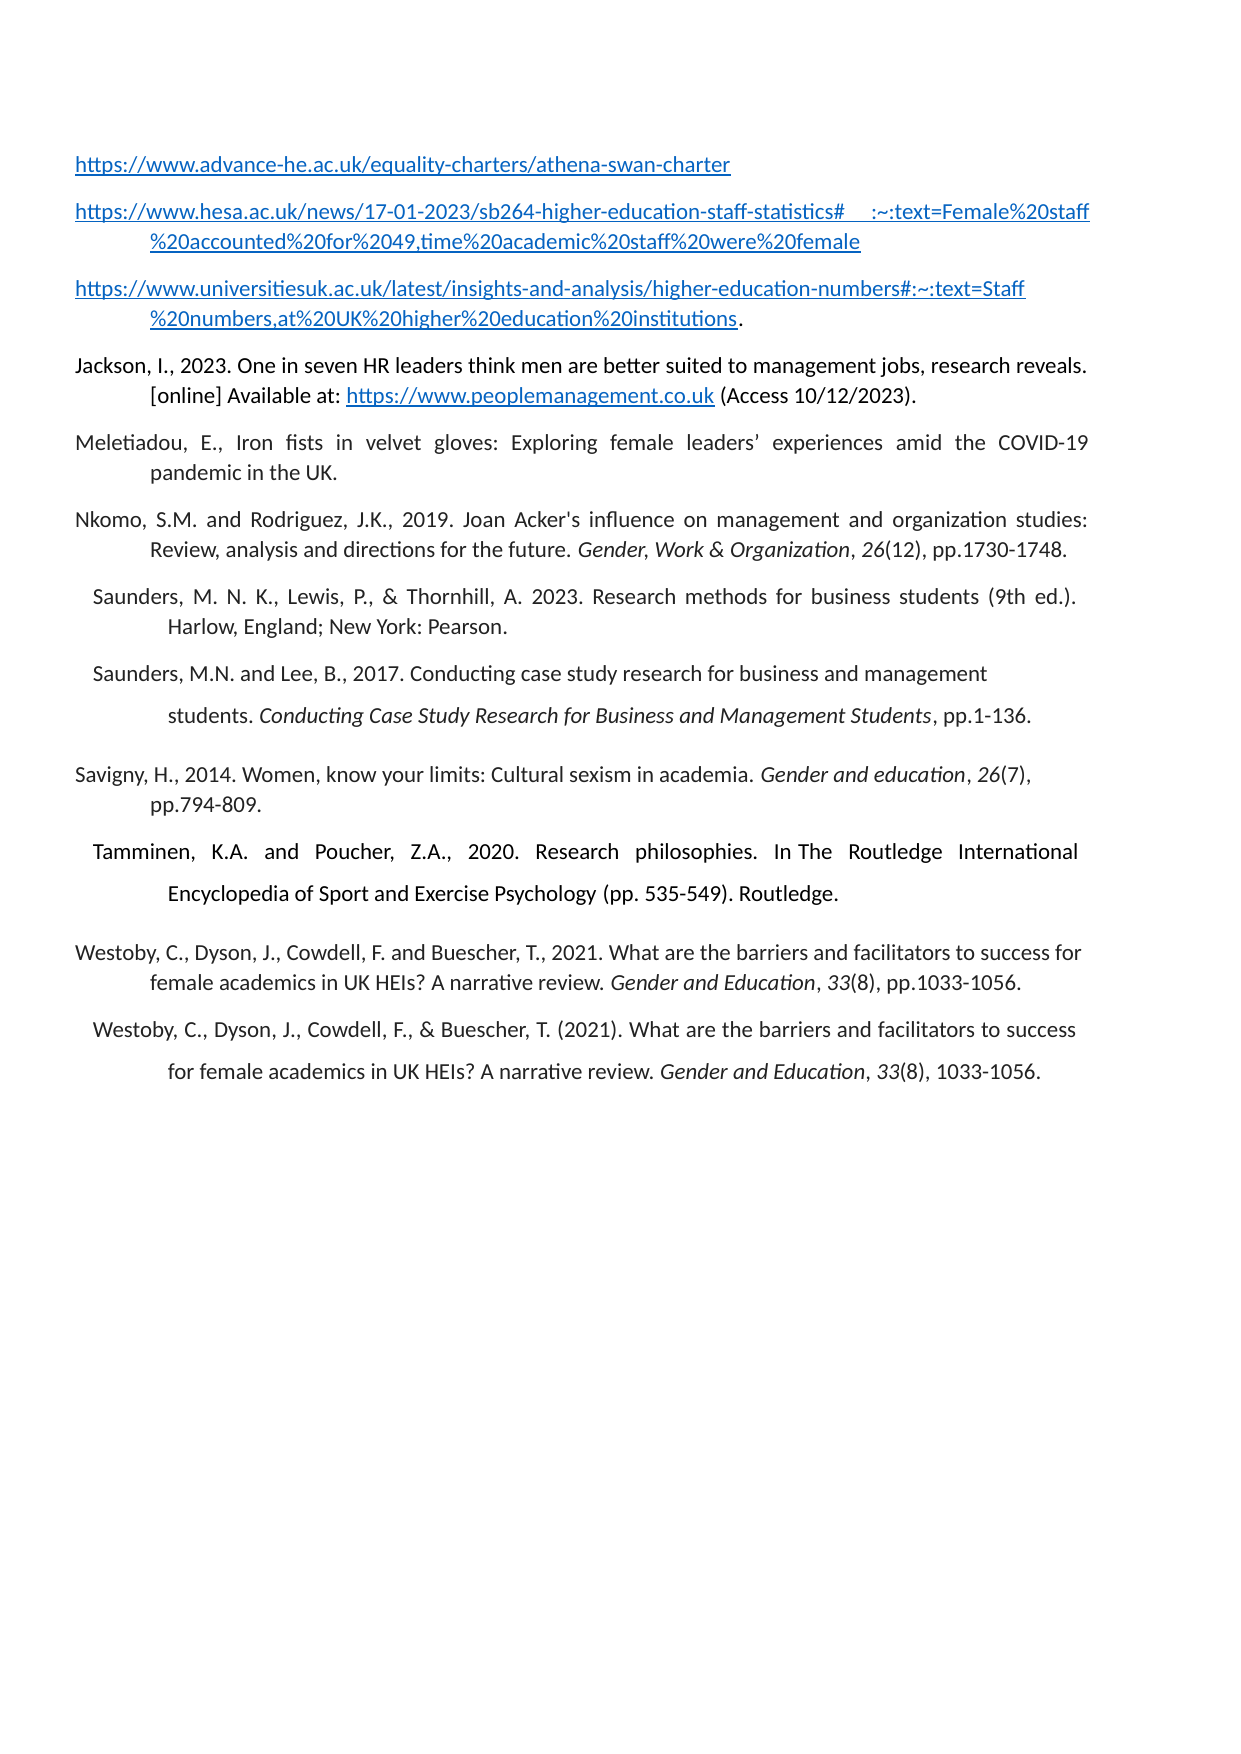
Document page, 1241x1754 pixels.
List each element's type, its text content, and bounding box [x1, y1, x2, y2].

text Westoby, C., Dyson, J., Cowdell, F. and Buescher, T., 2021. What are the barriers and facilitators to success for female academics in UK HEIs? A narrative review. Gender and Education, 33(8), pp.1033-1056. [75, 938, 1090, 996]
text https://www.advance-he.ac.uk/equality-charters/athena-swan-charter [75, 150, 1090, 178]
text https://www.hesa.ac.uk/news/17-01-2023/sb264-higher-education-staff-statistics# :~:text=Female%20staff%20accounted%20for%2049,time%20academic%20staff%20were%20female [75, 197, 1090, 221]
text Saunders, M.N. and Lee, B., 2017. Conducting case study research for business and management students. Conducting Case Study Research for Business and Management Students, pp.1-136. [93, 659, 1078, 729]
text Jackson, I., 2023. One in seven HR leaders think men are better suited to management jobs, research reveals. [online] Available at: https://www.peoplemanagement.co.uk (Access 10/12/2023). [75, 351, 1090, 409]
text https://www.hesa.ac.uk/news/17-01-2023/sb264-higher-education-staff-statistics# :~:text=Female%20staff%20accounted%20for%2049,time%20academic%20staff%20were%20female [75, 222, 1090, 255]
text Saunders, M. N. K., Lewis, P., & Thornhill, A. 2023. Research methods for business students (9th ed.). Harlow, England; New York: Pearson. [93, 610, 1078, 641]
text Nkomo, S.M. and Rodriguez, J.K., 2019. Joan Acker's influence on management and organization studies: Review, analysis and directions for the future. Gender, Work & Organization, 26(12), pp.1730-1748. [75, 533, 1090, 563]
text Tamminen, K.A. and Poucher, Z.A., 2020. Research philosophies. In The Routledge International Encyclopedia of Sport and Exercise Psychology (pp. 535-549). Routledge. [93, 837, 1078, 907]
text Meletiadou, E., Iron fists in velvet gloves: Exploring female leaders’ experiences amid the COVID-19 pandemic in the UK. [75, 456, 1090, 486]
text Westoby, C., Dyson, J., Cowdell, F., & Buescher, T. (2021). What are the barriers and facilitators to success for female academics in UK HEIs? A narrative review. Gender and Education, 33(8), 1033-1056. [93, 1043, 1078, 1085]
text https://www.universitiesuk.ac.uk/latest/insights-and-analysis/higher-education-numbers#:~:text=Staff%20numbers,at%20UK%20higher%20education%20institutions. [75, 274, 1090, 332]
text Savigny, H., 2014. Women, know your limits: Cultural sexism in academia. Gender and education, 26(7), pp.794-809. [75, 760, 1090, 818]
